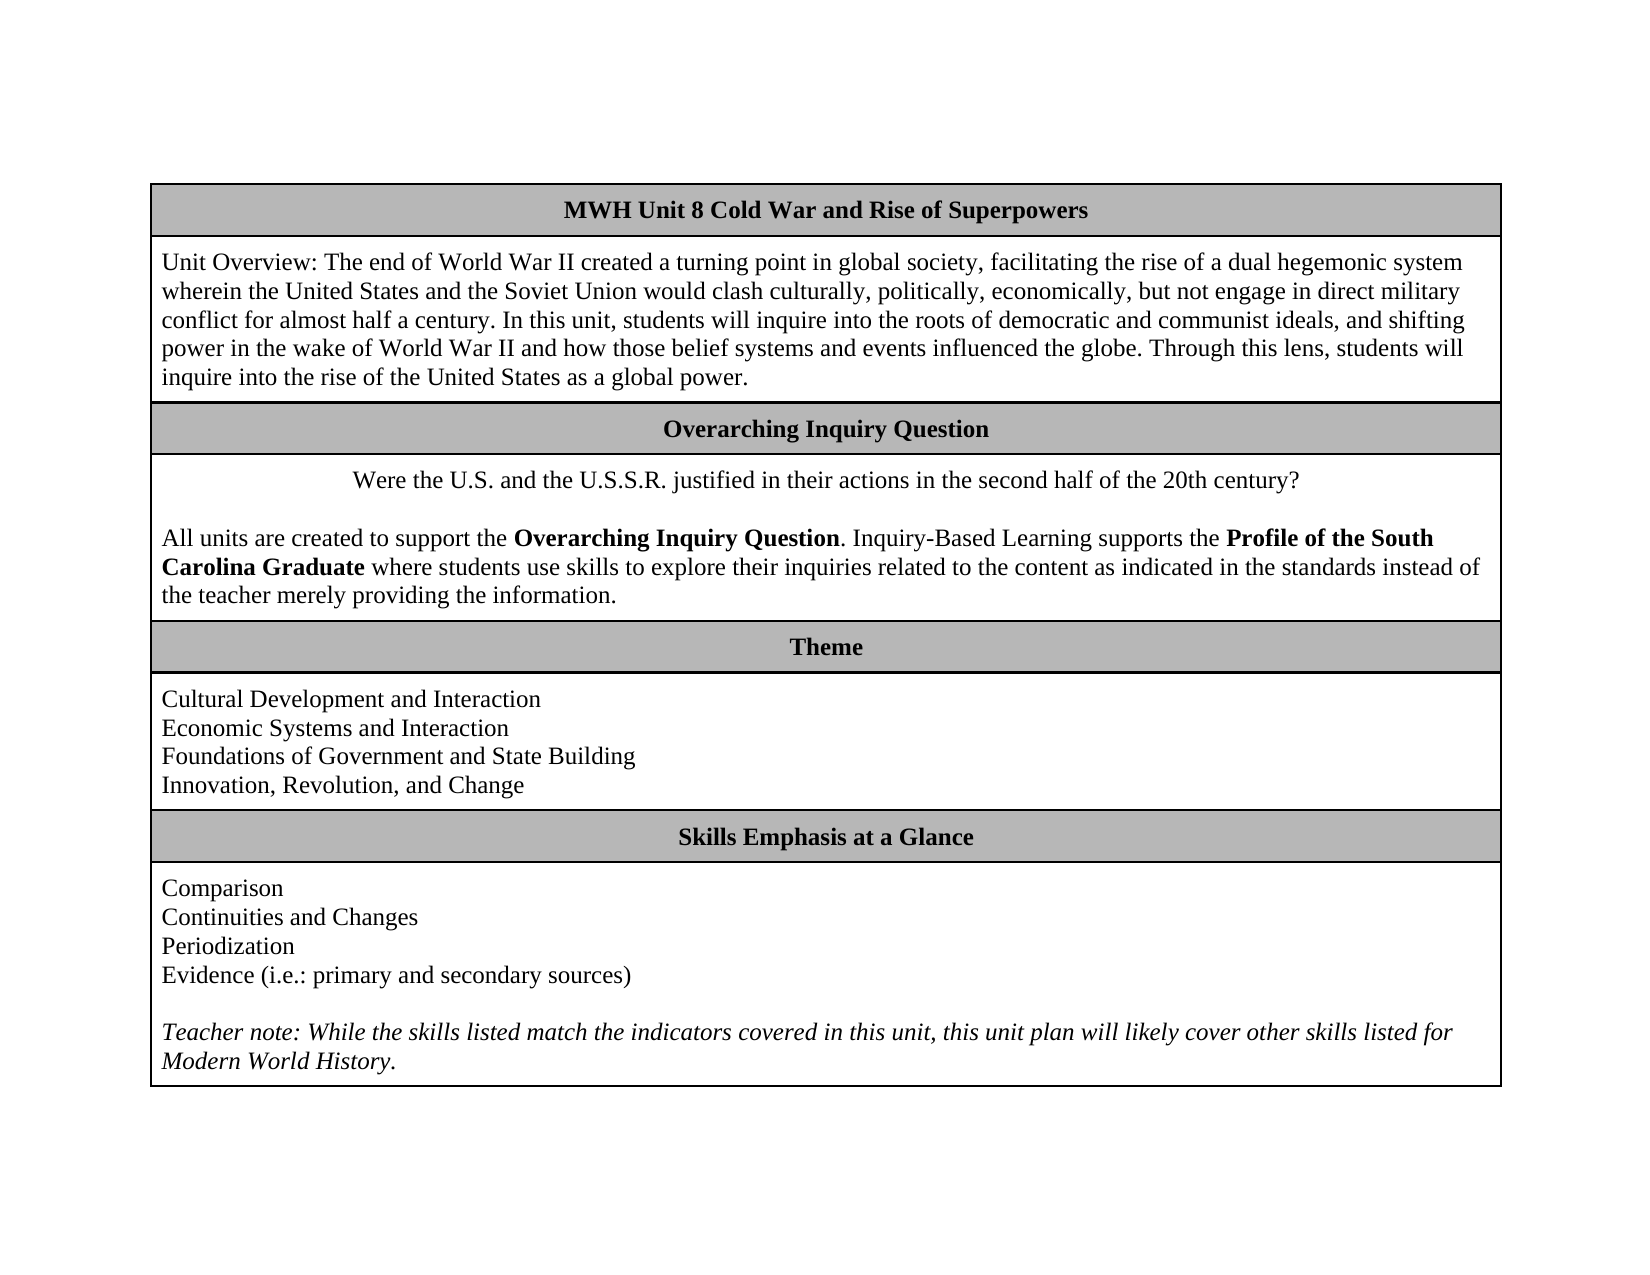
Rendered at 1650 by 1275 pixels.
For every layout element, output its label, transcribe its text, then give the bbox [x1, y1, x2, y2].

table_cell Comparison Continuities and Changes Periodization Evidence (i.e.: primary and secondary sources) Teacher note: While the skills listed match the indicators covered in this unit, this unit plan will likely cover other skills listed for Modern World History. [152, 863, 1500, 1085]
table_cell Were the U.S. and the U.S.S.R. justified in their actions in the second half of the 20th century? All units are created to support the Overarching Inquiry Question. Inquiry-Based Learning supports the Profile of the South Carolina Graduate where students use skills to explore their inquiries related to the content as indicated in the standards instead of the teacher merely providing the information. [152, 455, 1500, 620]
table_cell Skills Emphasis at a Glance [152, 811, 1500, 861]
table_cell Cultural Development and Interaction Economic Systems and Interaction Foundations of Government and State Building Innovation, Revolution, and Change [152, 674, 1500, 809]
table_cell Unit Overview: The end of World War II created a turning point in global society, facilitating the rise of a dual hegemonic system wherein the United States and the Soviet Union would clash culturally, politically, economically, but not engage in direct military conflict for almost half a century. In this unit, students will inquire into the roots of democratic and communist ideals, and shifting power in the wake of World War II and how those belief systems and events influenced the globe. Through this lens, students will inquire into the rise of the United States as a global power. [152, 237, 1500, 401]
table_header MWH Unit 8 Cold War and Rise of Superpowers [152, 185, 1500, 235]
table_cell Theme [152, 622, 1500, 671]
table_cell Overarching Inquiry Question [152, 404, 1500, 453]
